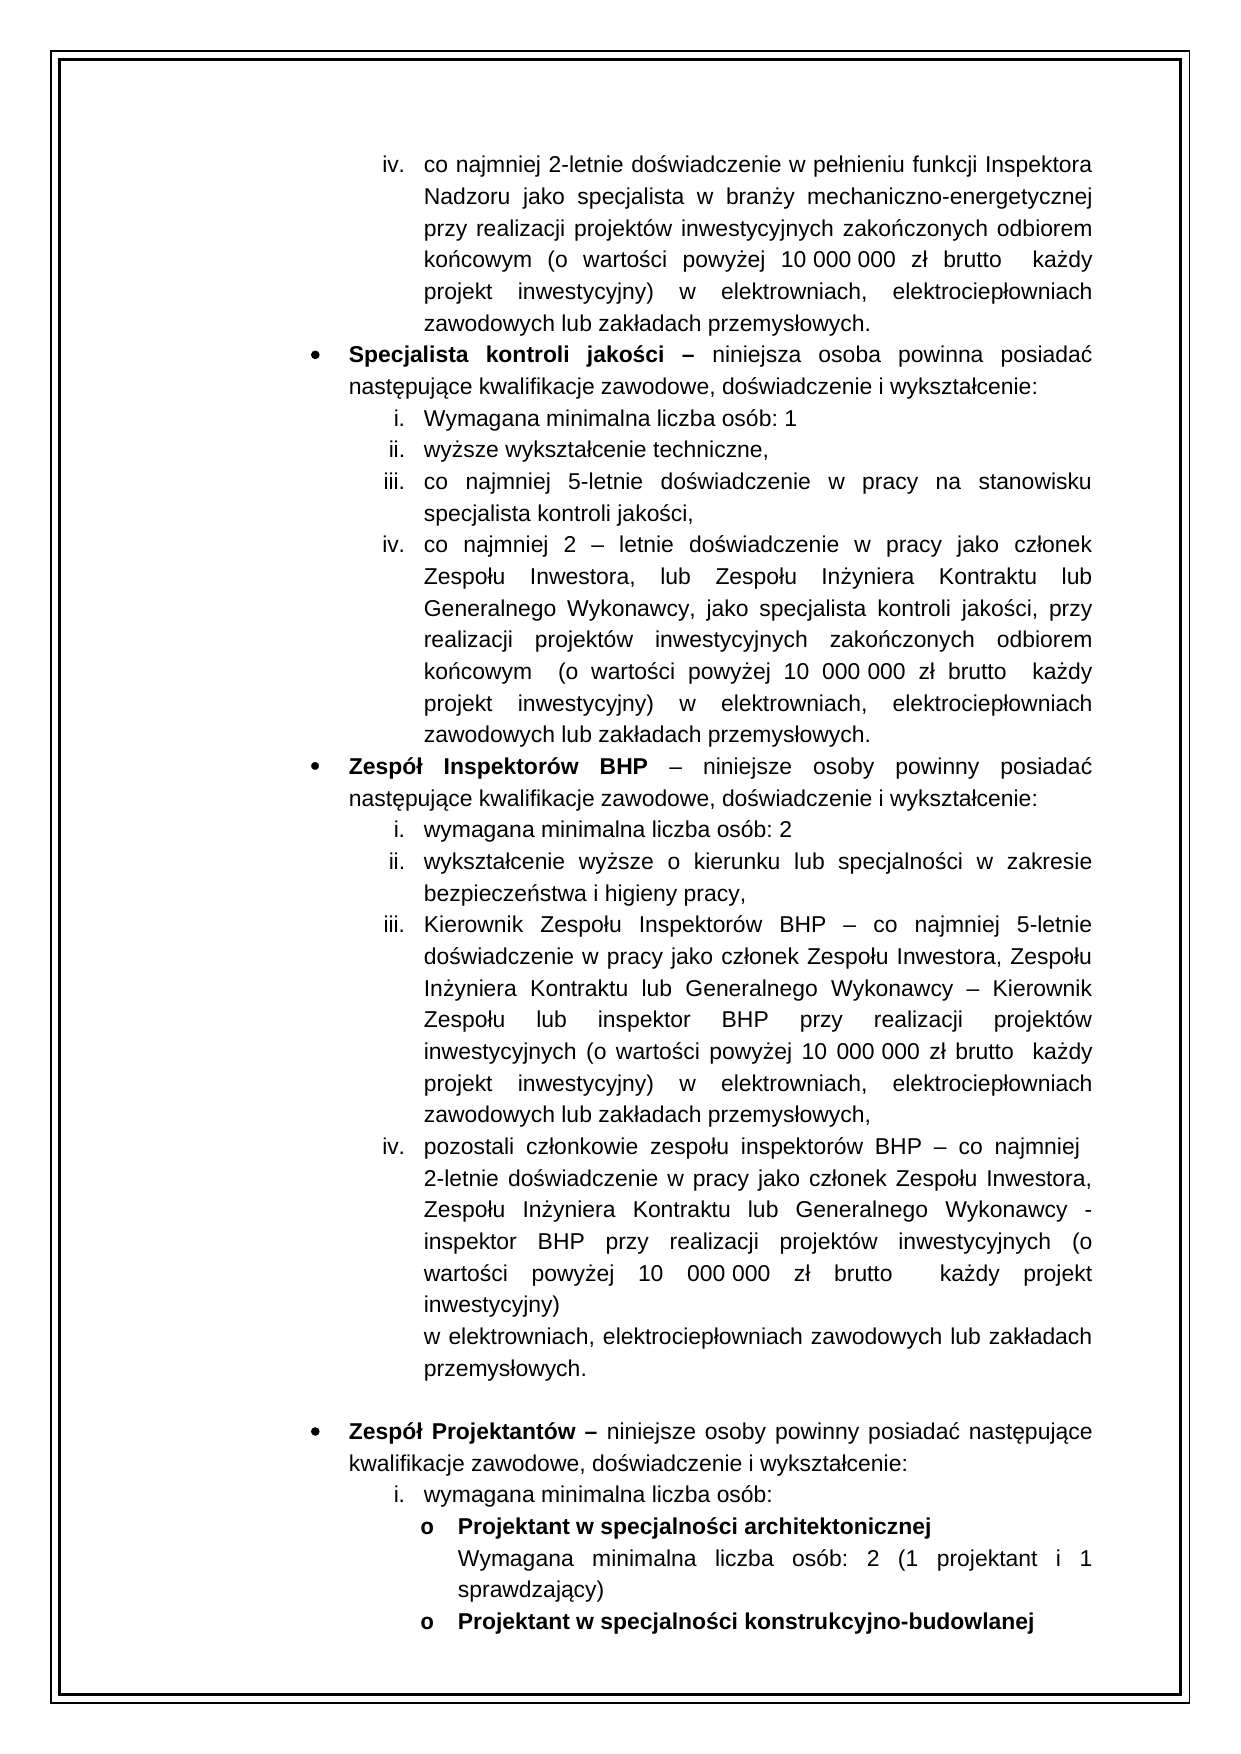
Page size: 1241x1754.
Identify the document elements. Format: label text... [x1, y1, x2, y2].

list pozostali członkowie zespołu inspektorów BHP – co najmniej 2-letnie doświadczenie w pracy jako członek Zespołu Inwestora, Zespołu Inżyniera Kontraktu lub Generalnego Wykonawcy - inspektor BHP przy realizacji projektów inwestycyjnych (o wartości powyżej 10 000 000 zł brutto każdy projekt inwestycyjny) w elektrowniach, elektrociepłowniach zawodowych lub zakładach przemysłowych. [405, 1129, 1093, 1383]
list wymagana minimalna liczba osób: 2 [405, 813, 1093, 844]
list Wymagana minimalna liczba osób: 1 [405, 401, 1093, 433]
list wyższe wykształcenie techniczne, [405, 433, 1093, 464]
list Projektant w specjalności konstrukcyjno-budowlanej [420, 1604, 1093, 1636]
list co najmniej 2-letnie doświadczenie w pełnieniu funkcji Inspektora Nadzoru jako specjalista w branży mechaniczno-energetycznej przy realizacji projektów inwestycyjnych zakończonych odbiorem końcowym (o wartości powyżej 10 000 000 zł brutto każdy projekt inwestycyjny) w elektrowniach, elektrociepłowniach zawodowych lub zakładach przemysłowych. [405, 148, 1093, 338]
list Zespół Projektantów – niniejsze osoby powinny posiadać następujące kwalifikacje zawodowe, doświadczenie i wykształcenie: [311, 1414, 1093, 1478]
list Specjalista kontroli jakości – niniejsza osoba powinna posiadać następujące kwalifikacje zawodowe, doświadczenie i wykształcenie: [311, 338, 1093, 401]
list wykształcenie wyższe o kierunku lub specjalności w zakresie bezpieczeństwa i higieny pracy, [405, 844, 1093, 908]
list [458, 1541, 1093, 1604]
list co najmniej 2 – letnie doświadczenie w pracy jako członek Zespołu Inwestora, lub Zespołu Inżyniera Kontraktu lub Generalnego Wykonawcy, jako specjalista kontroli jakości, przy realizacji projektów inwestycyjnych zakończonych odbiorem końcowym (o wartości powyżej 10 000 000 zł brutto każdy projekt inwestycyjny) w elektrowniach, elektrociepłowniach zawodowych lub zakładach przemysłowych. [405, 528, 1093, 749]
list Projektant w specjalności architektonicznej [420, 1509, 1093, 1541]
list Kierownik Zespołu Inspektorów BHP – co najmniej 5-letnie doświadczenie w pracy jako członek Zespołu Inwestora, Zespołu Inżyniera Kontraktu lub Generalnego Wykonawcy – Kierownik Zespołu lub inspektor BHP przy realizacji projektów inwestycyjnych (o wartości powyżej 10 000 000 zł brutto każdy projekt inwestycyjny) w elektrowniach, elektrociepłowniach zawodowych lub zakładach przemysłowych, [405, 908, 1093, 1129]
list wymagana minimalna liczba osób: [405, 1478, 1093, 1509]
list co najmniej 5-letnie doświadczenie w pracy na stanowisku specjalista kontroli jakości, [405, 464, 1093, 528]
list Zespół Inspektorów BHP – niniejsze osoby powinny posiadać następujące kwalifikacje zawodowe, doświadczenie i wykształcenie: [311, 749, 1093, 813]
